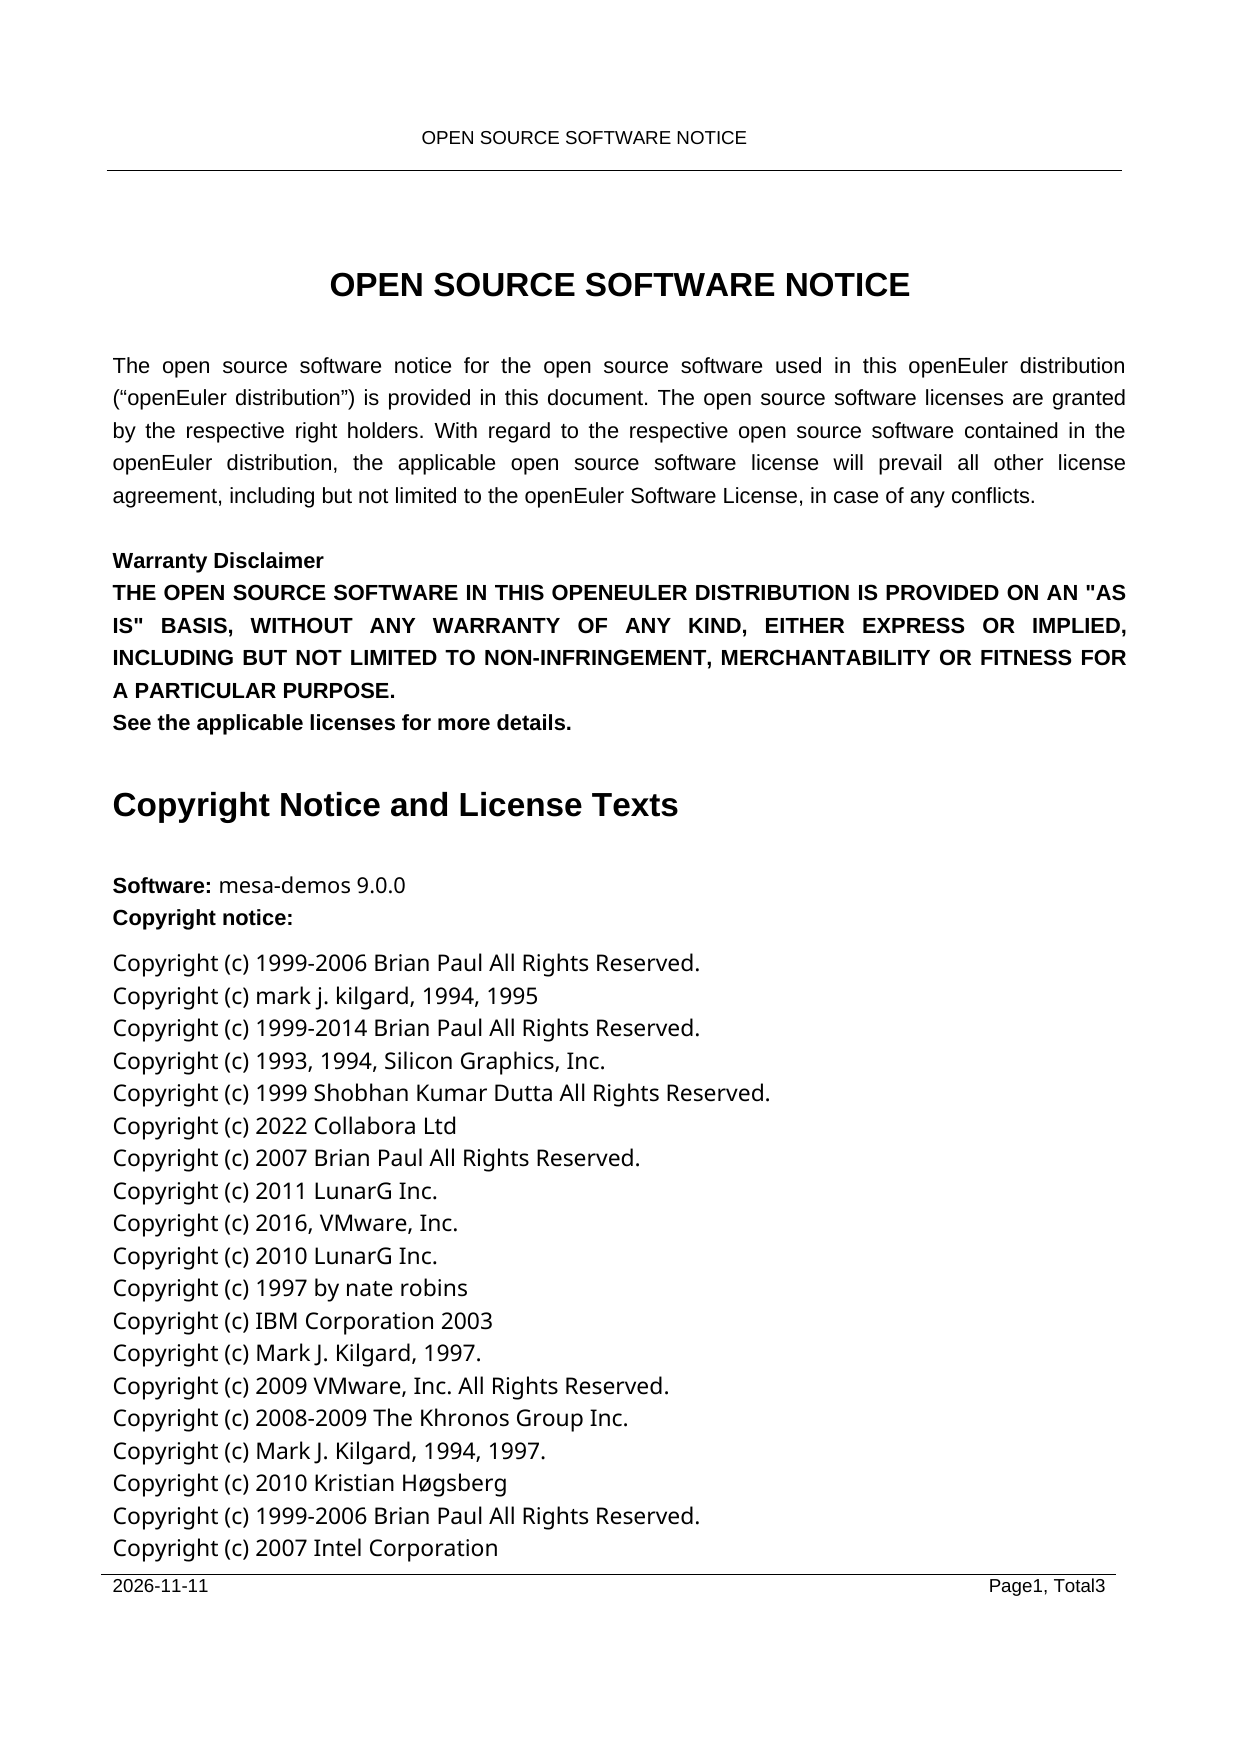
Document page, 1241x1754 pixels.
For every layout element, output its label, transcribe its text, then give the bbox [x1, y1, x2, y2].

text Copyright notice: [112, 901, 1128, 934]
text THE OPEN SOURCE SOFTWARE IN THIS OPENEULER DISTRIBUTION IS PROVIDED ON AN "AS IS" BASIS, WITHOUT ANY WARRANTY OF ANY KIND, EITHER EXPRESS OR IMPLIED, INCLUDING BUT NOT LIMITED TO NON-INFRINGEMENT, MERCHANTABILITY OR FITNESS FOR A PARTICULAR PURPOSE. See the applicable licenses for more details. [112, 576, 1128, 739]
text Warranty Disclaimer [112, 544, 1128, 576]
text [112, 947, 1128, 1564]
text Copyright Notice and License Texts [112, 771, 1128, 836]
text OPEN SOURCE SOFTWARE NOTICE [112, 251, 1128, 316]
text The open source software notice for the open source software used in this openEuler distribution (“openEuler distribution”) is provided in this document. The open source software licenses are granted by the respective right holders. With regard to the respective open source software contained in the openEuler distribution, the applicable open source software license will prevail all other license agreement, including but not limited to the openEuler Software License, in case of any conflicts. [112, 349, 1128, 511]
title Software: mesa-demos 9.0.0 [112, 869, 1128, 901]
